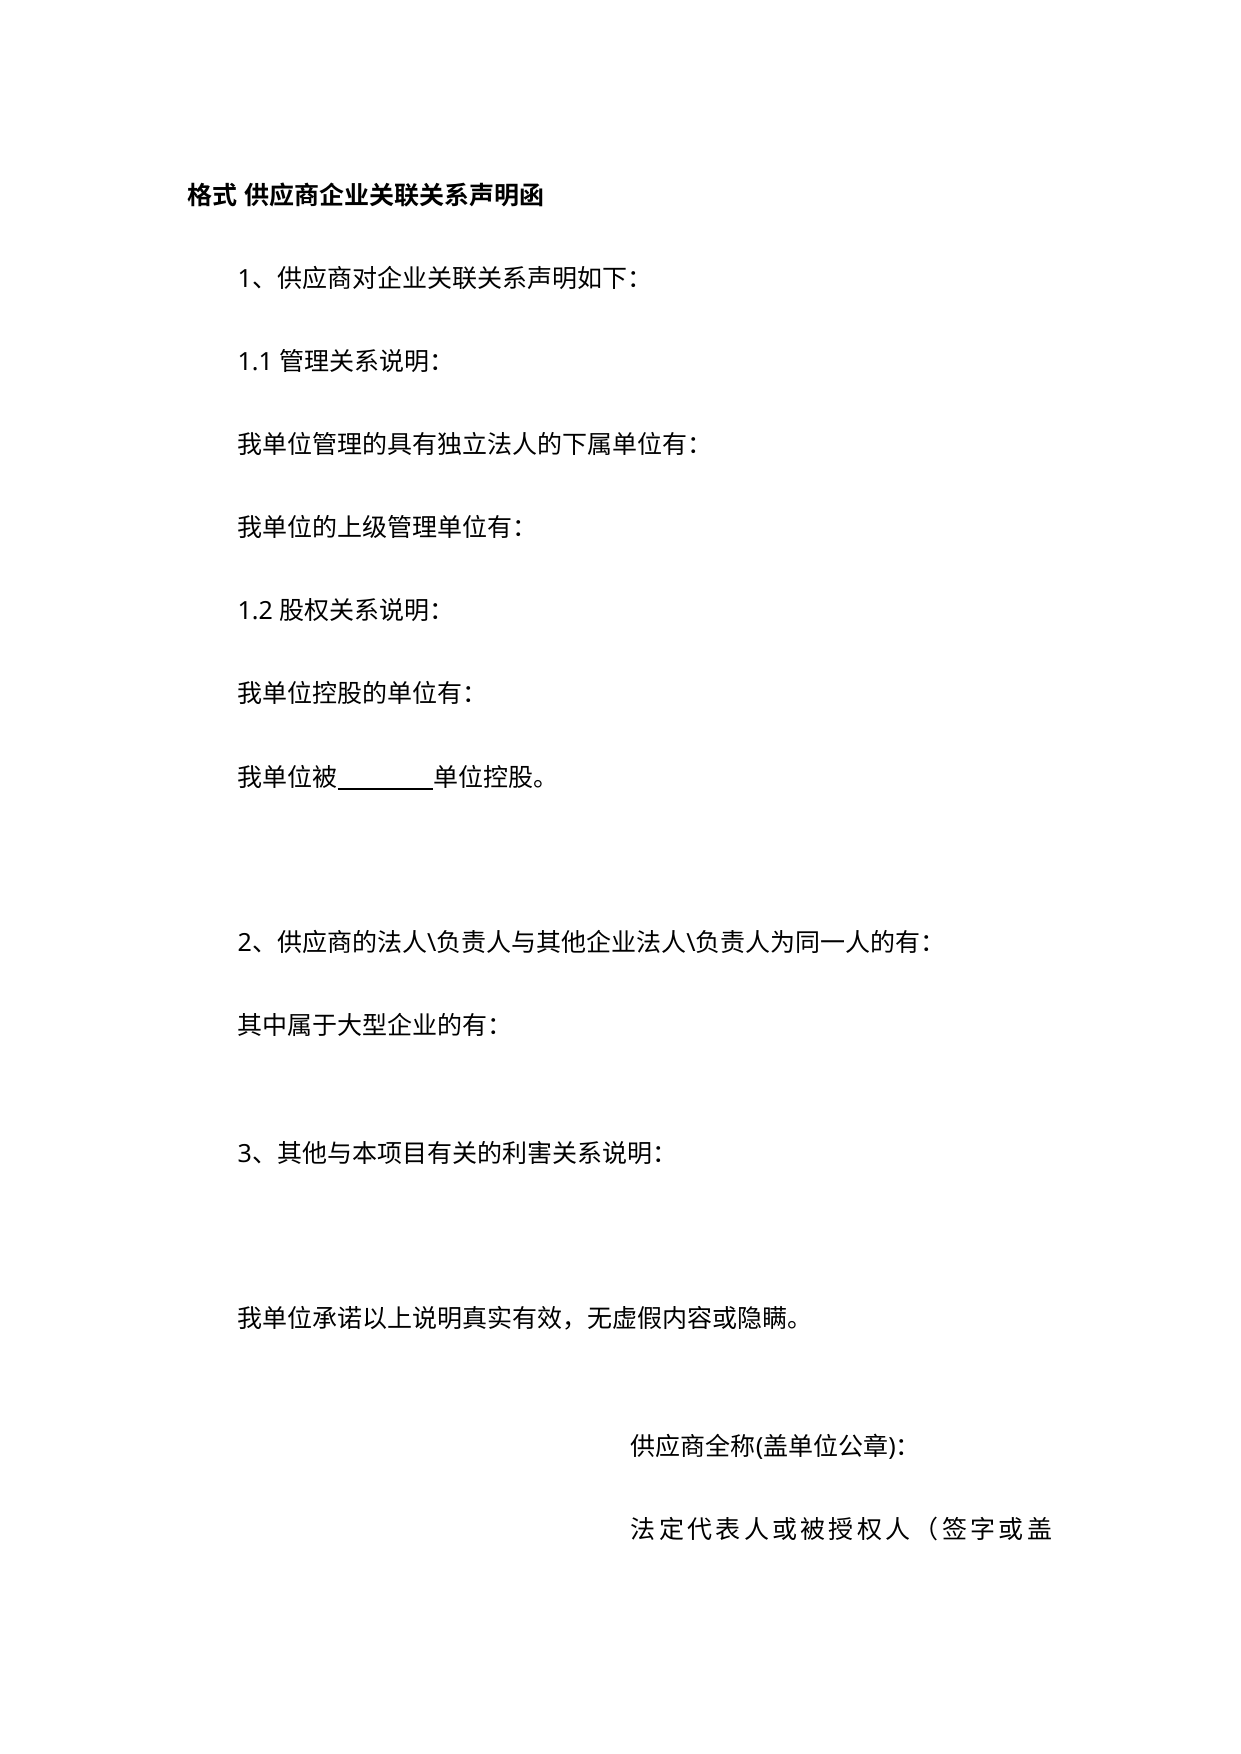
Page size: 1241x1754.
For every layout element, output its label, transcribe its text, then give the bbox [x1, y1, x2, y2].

text 法定代表人或被授权人（签字或盖章）： [187, 1495, 1053, 1560]
text 1.1 管理关系说明： [187, 327, 1053, 392]
text 我单位被 单位控股。 [187, 743, 1053, 808]
text 1.2 股权关系说明： [187, 576, 1053, 641]
text 我单位管理的具有独立法人的下属单位有： [187, 410, 1053, 475]
text 其中属于大型企业的有： [187, 991, 1053, 1056]
text 我单位控股的单位有： [187, 659, 1053, 724]
text 1、供应商对企业关联关系声明如下： [187, 244, 1053, 309]
text 3、其他与本项目有关的利害关系说明： [187, 1119, 1053, 1184]
text 2、供应商的法人\负责人与其他企业法人\负责人为同一人的有： [187, 908, 1053, 973]
text 我单位承诺以上说明真实有效，无虚假内容或隐瞒。 [187, 1284, 1053, 1349]
text 我单位的上级管理单位有： [187, 493, 1053, 558]
text 格式 供应商企业关联关系声明函 [187, 162, 1053, 227]
text 供应商全称(盖单位公章)： [187, 1412, 1053, 1477]
